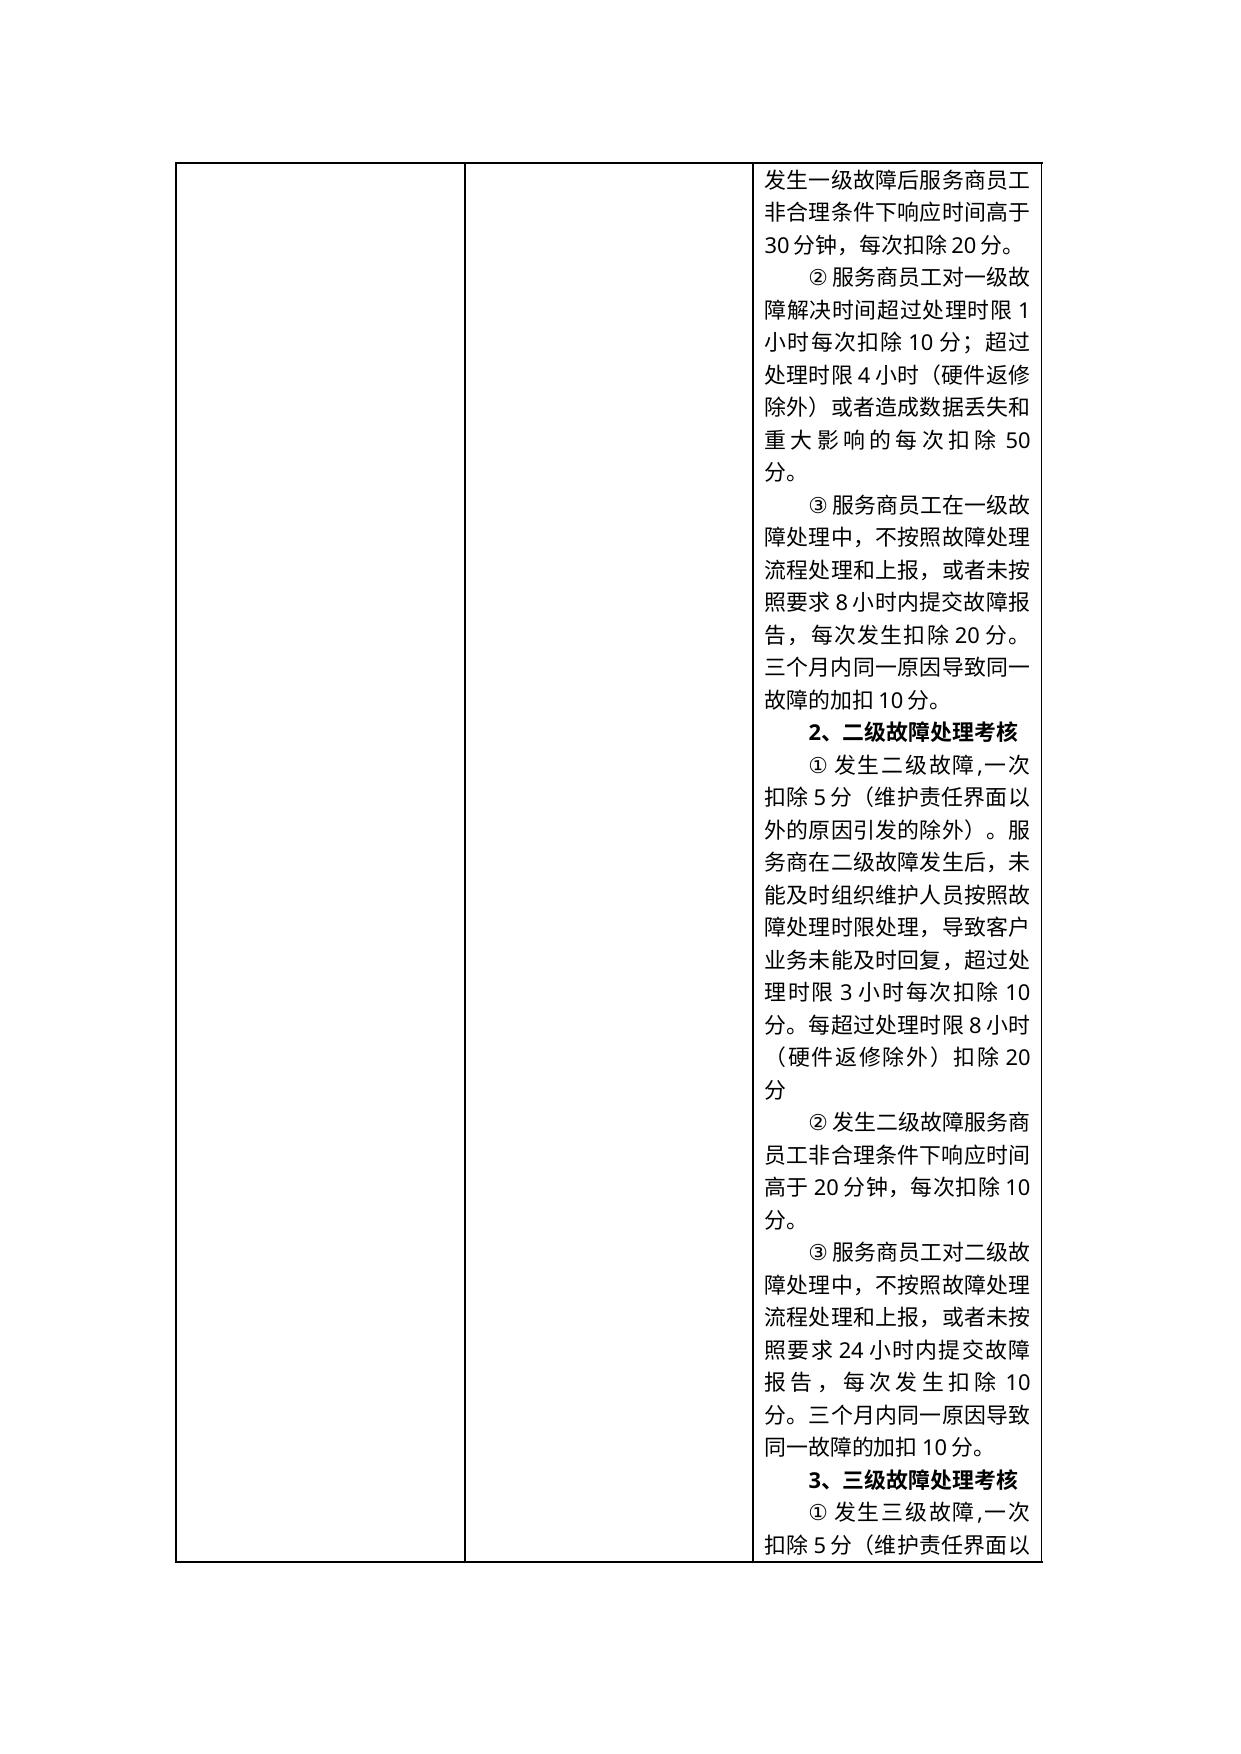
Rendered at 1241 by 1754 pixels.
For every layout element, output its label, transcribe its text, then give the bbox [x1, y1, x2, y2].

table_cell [754, 164, 1041, 1561]
table_cell [466, 164, 752, 1561]
table_cell 2 [177, 164, 464, 1561]
